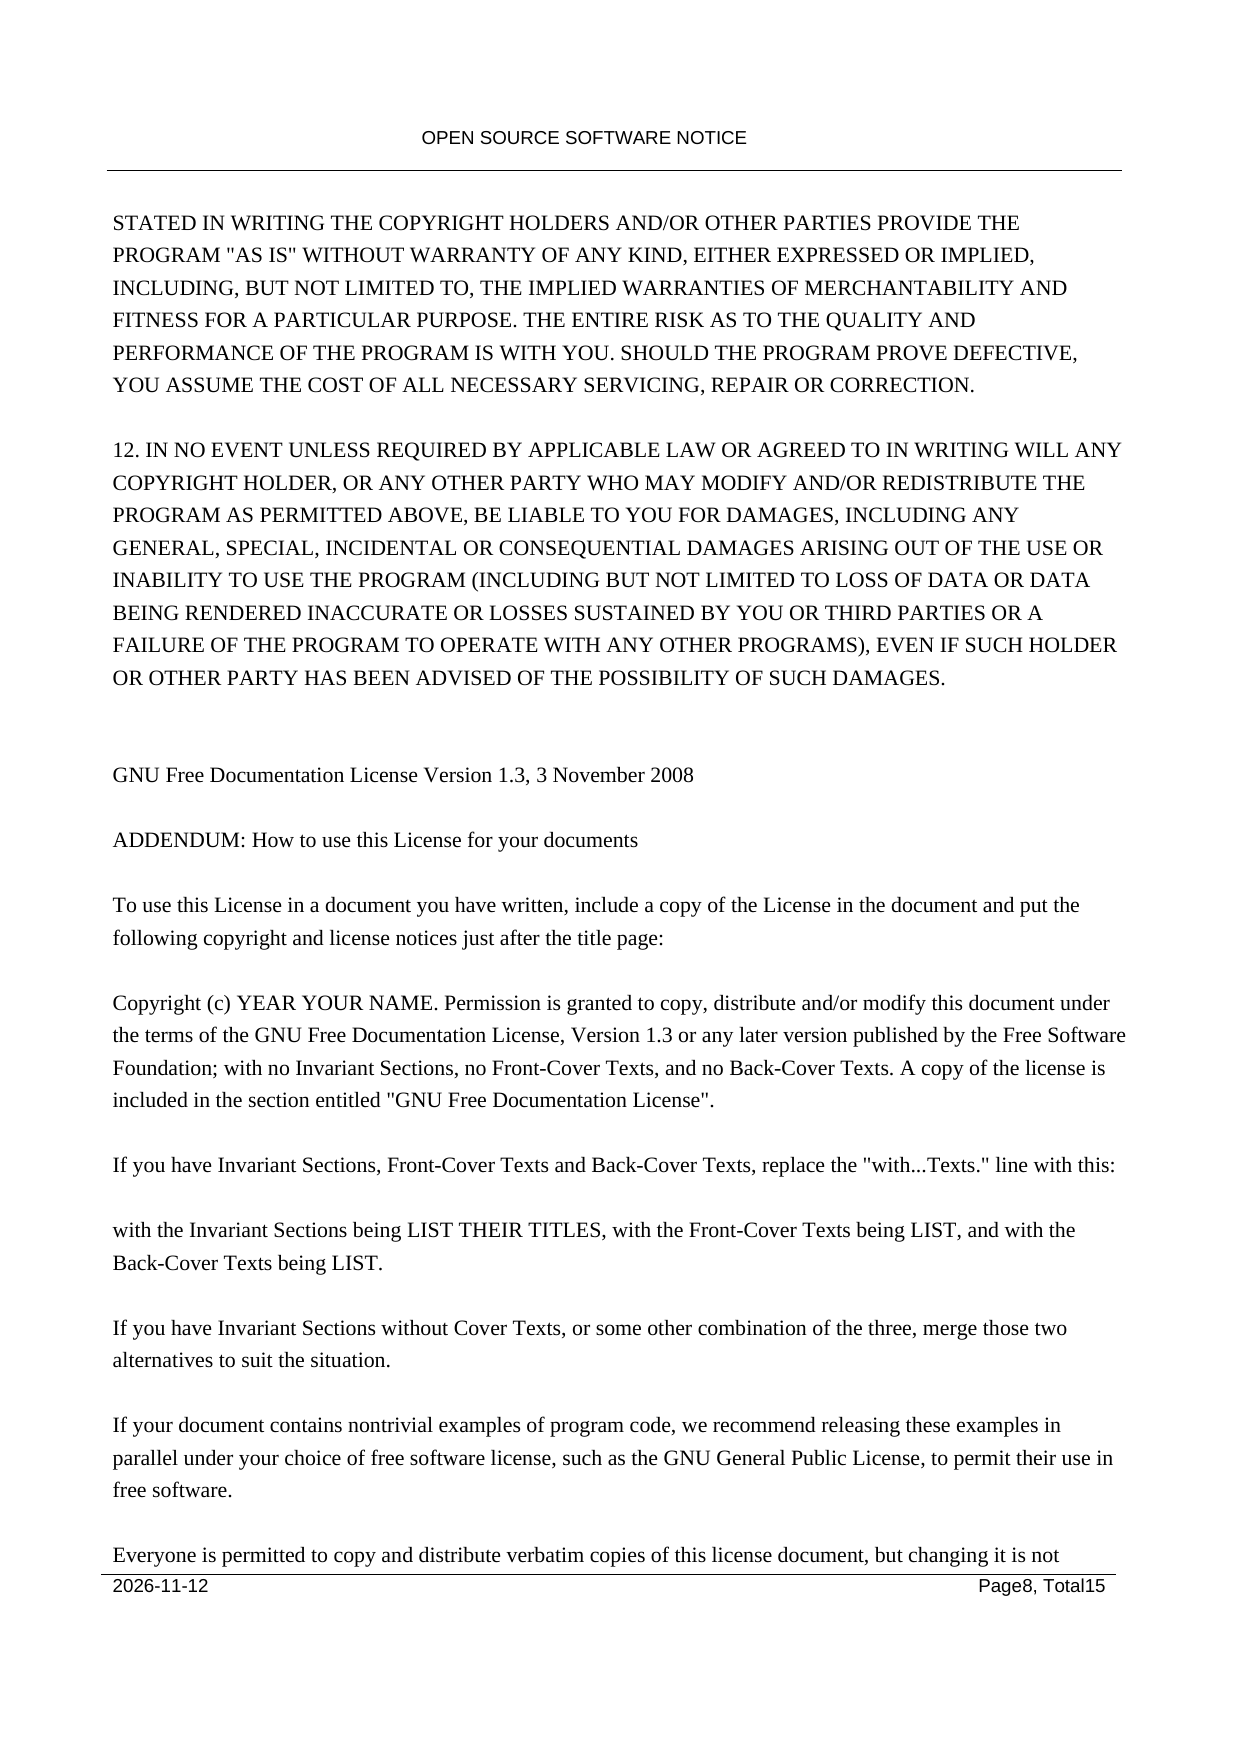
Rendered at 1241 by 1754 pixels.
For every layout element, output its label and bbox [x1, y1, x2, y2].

text [112, 206, 1128, 1571]
